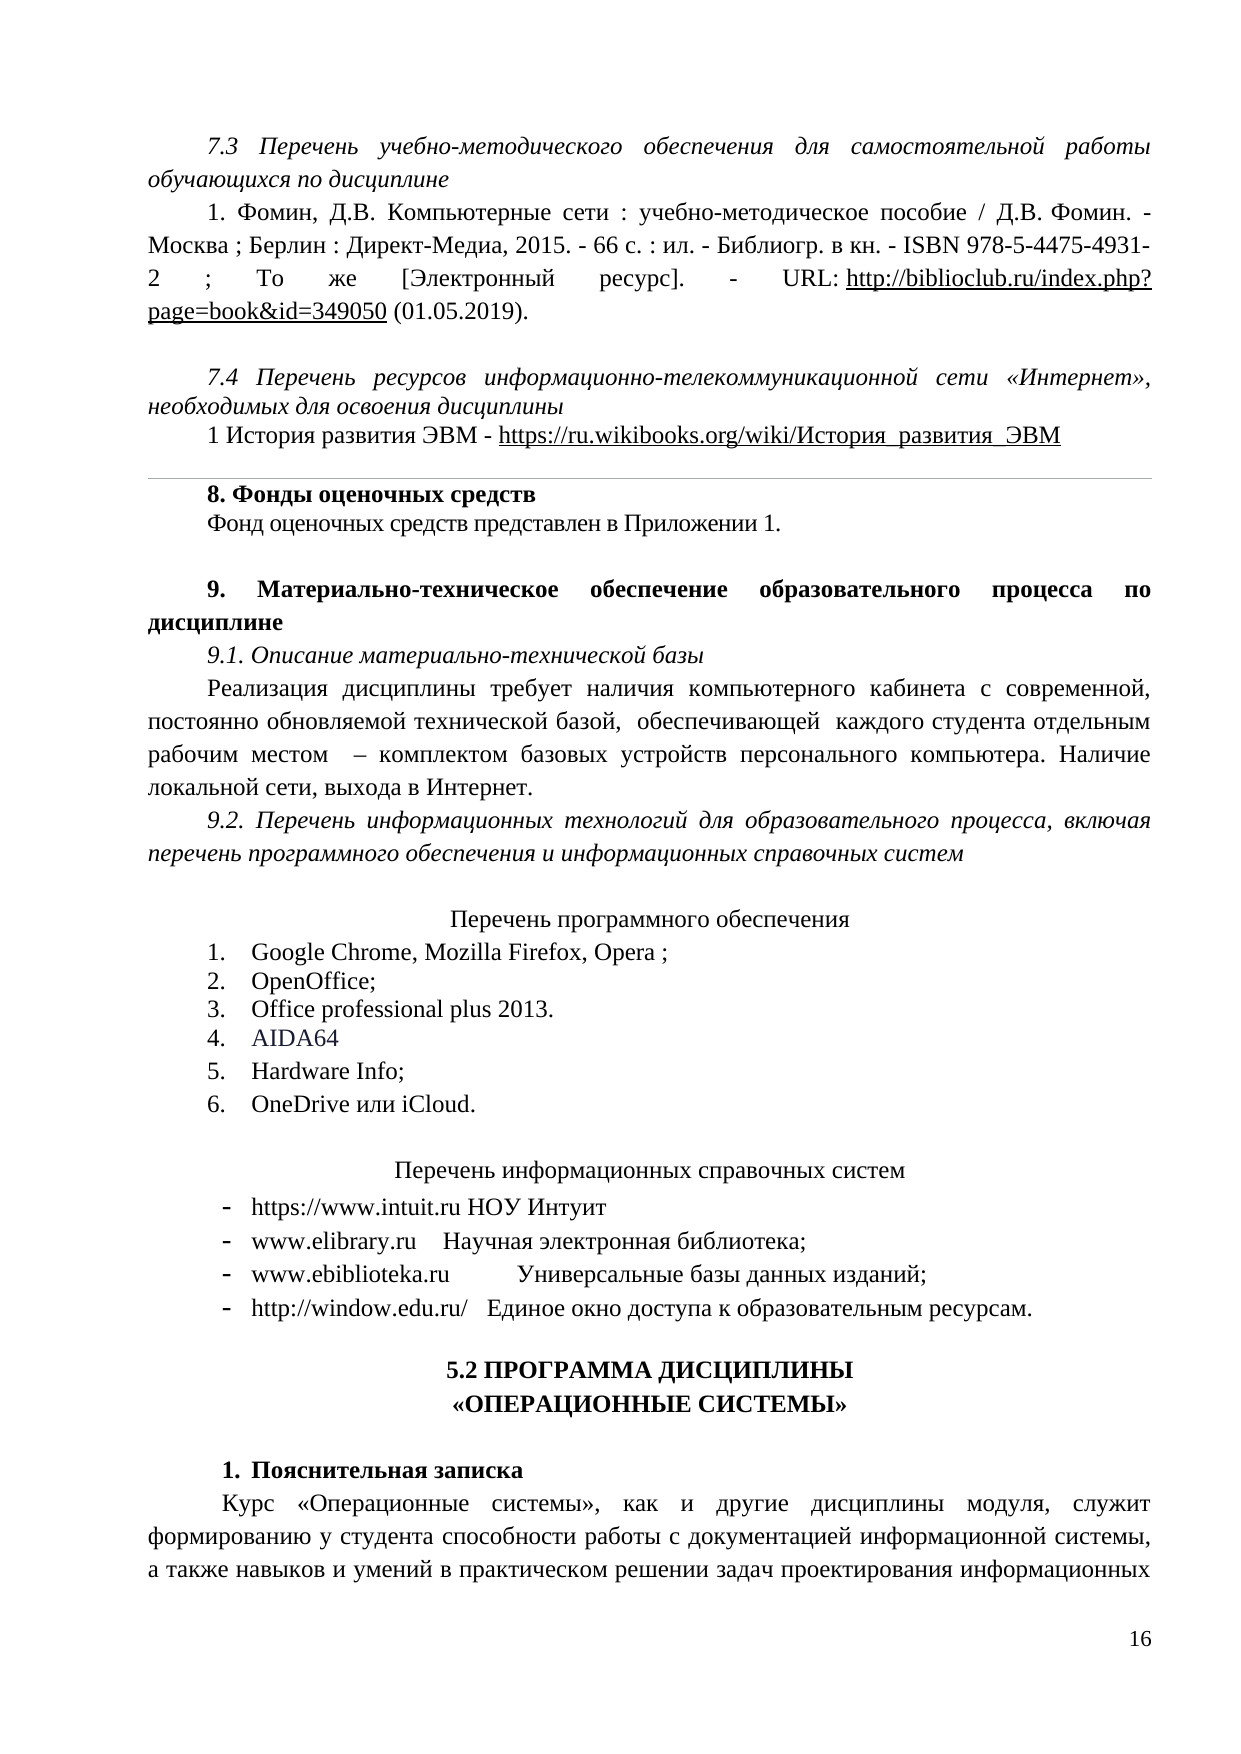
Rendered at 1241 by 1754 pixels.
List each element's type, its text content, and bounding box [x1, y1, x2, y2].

list Office professional plus 2013. [148, 994, 1152, 1023]
text 9. Материально-техническое обеспечение образовательного процесса по дисциплине [148, 574, 1152, 636]
list http://window.edu.ru/ Единое окно доступа к образовательным ресурсам. [148, 1289, 1152, 1323]
text 7.4 Перечень ресурсов информационно-телекоммуникационной сети «Интернет», необходимых для освоения дисциплины [148, 362, 1152, 420]
list www.ebiblioteka.ru Универсальные базы данных изданий; [148, 1256, 1152, 1289]
text 1. Фомин, Д.В. Компьютерные сети : учебно-методическое пособие / Д.В. Фомин. - Москва ; Берлин : Директ-Медиа, 2015. - 66 с. : ил. - Библиогр. в кн. - ISBN 978-5-4475-4931-2 ; То же [Электронный ресурс]. - URL: http://biblioclub.ru/index.php?page=book&id=349050 (01.05.2019). [148, 197, 1152, 325]
list AIDA64 [148, 1023, 1152, 1052]
text Перечень программного обеспечения [148, 904, 1152, 933]
list https://www.intuit.ru НОУ Интуит [148, 1188, 1152, 1222]
text 5.2 ПРОГРАММА ДИСЦИПЛИНЫ [148, 1356, 1152, 1384]
text «ОПЕРАЦИОННЫЕ СИСТЕМЫ» [148, 1389, 1152, 1417]
list Google Chrome, Mozilla Firefox, Opera ; [148, 937, 1152, 966]
text 9.1. Описание материально-технической базы [148, 640, 1152, 669]
list OneDrive или iCloud. [148, 1089, 1152, 1118]
text 8. Фонды оценочных средств [148, 479, 1152, 508]
list Hardware Info; [148, 1056, 1152, 1085]
text Реализация дисциплины требует наличия компьютерного кабинета с современной, постоянно обновляемой технической базой, обеспечивающей каждого студента отдельным рабочим местом – комплектом базовых устройств персонального компьютера. Наличие локальной сети, выхода в Интернет. [148, 673, 1152, 801]
text Фонд оценочных средств представлен в Приложении 1. [148, 508, 1152, 537]
text 9.2. Перечень информационных технологий для образовательного процесса, включая перечень программного обеспечения и информационных справочных систем [148, 805, 1152, 867]
list www.elibrary.ru Научная электронная библиотека; [148, 1222, 1152, 1256]
text Перечень информационных справочных систем [148, 1155, 1152, 1184]
text 1 История развития ЭВМ - https://ru.wikibooks.org/wiki/История_развития_ЭВМ [148, 420, 1152, 449]
list Пояснительная записка [148, 1455, 1152, 1483]
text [148, 1488, 1152, 1582]
text 7.3 Перечень учебно-методического обеспечения для самостоятельной работы обучающихся по дисциплине [148, 131, 1152, 193]
list OpenOffice; [148, 966, 1152, 994]
